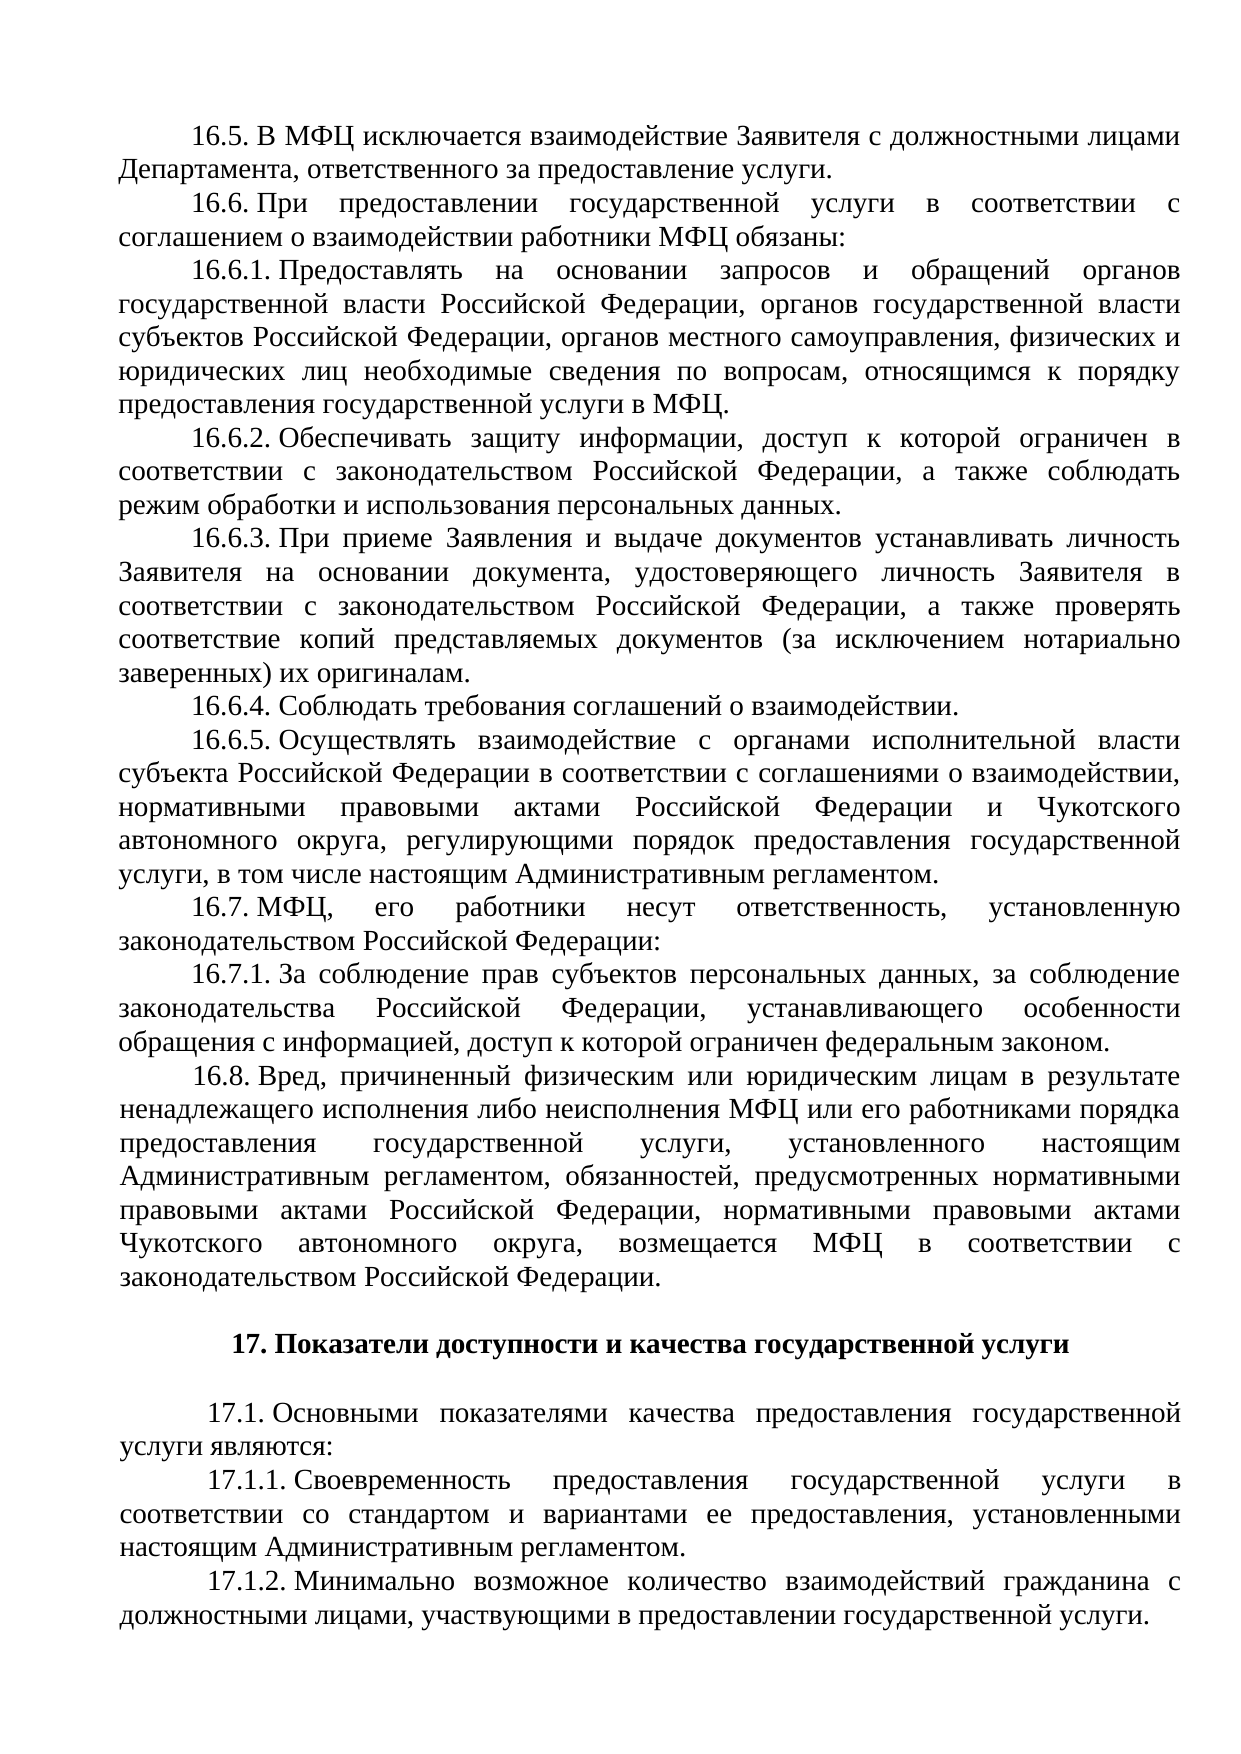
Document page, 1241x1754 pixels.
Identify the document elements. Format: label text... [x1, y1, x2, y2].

text 16.8. Вред, причиненный физическим или юридическим лицам в результате ненадлежащего исполнения либо неисполнения МФЦ или его работниками порядка предоставления государственной услуги, установленного настоящим Административным регламентом, обязанностей, предусмотренных нормативными правовыми актами Российской Федерации, нормативными правовыми актами Чукотского автономного округа, возмещается МФЦ в соответствии с законодательством Российской Федерации. [119, 1058, 1181, 1293]
text 16.6.3. При приеме Заявления и выдаче документов устанавливать личность Заявителя на основании документа, удостоверяющего личность Заявителя в соответствии с законодательством Российской Федерации, а также проверять соответствие копий представляемых документов (за исключением нотариально заверенных) их оригиналам. [118, 521, 1181, 688]
text 16.6.2. Обеспечивать защиту информации, доступ к которой ограничен в соответствии с законодательством Российской Федерации, а также соблюдать режим обработки и использования персональных данных. [118, 420, 1181, 521]
text 16.5. В МФЦ исключается взаимодействие Заявителя с должностными лицами Департамента, ответственного за предоставление услуги. [118, 118, 1181, 185]
text 16.6.4. Соблюдать требования соглашений о взаимодействии. [118, 688, 1181, 722]
text 17.1. Основными показателями качества предоставления государственной услуги являются: [119, 1395, 1181, 1462]
text 16.7. МФЦ, его работники несут ответственность, установленную законодательством Российской Федерации: [118, 889, 1181, 957]
text 17.1.1. Своевременность предоставления государственной услуги в соответствии со стандартом и вариантами ее предоставления, установленными настоящим Административным регламентом. [119, 1462, 1181, 1563]
text 16.6.5. Осуществлять взаимодействие с органами исполнительной власти субъекта Российской Федерации в соответствии с соглашениями о взаимодействии, нормативными правовыми актами Российской Федерации и Чукотского автономного округа, регулирующими порядок предоставления государственной услуги, в том числе настоящим Административным регламентом. [118, 722, 1181, 889]
text 16.7.1. За соблюдение прав субъектов персональных данных, за соблюдение законодательства Российской Федерации, устанавливающего особенности обращения с информацией, доступ к которой ограничен федеральным законом. [118, 957, 1181, 1057]
text 17.1.2. Минимально возможное количество взаимодействий гражданина с должностными лицами, участвующими в предоставлении государственной услуги. [119, 1563, 1181, 1631]
text 16.6. При предоставлении государственной услуги в соответствии с соглашением о взаимодействии работники МФЦ обязаны: [118, 185, 1181, 252]
text 17. Показатели доступности и качества государственной услуги [119, 1327, 1181, 1360]
text 16.6.1. Предоставлять на основании запросов и обращений органов государственной власти Российской Федерации, органов государственной власти субъектов Российской Федерации, органов местного самоуправления, физических и юридических лиц необходимые сведения по вопросам, относящимся к порядку предоставления государственной услуги в МФЦ. [118, 252, 1181, 420]
